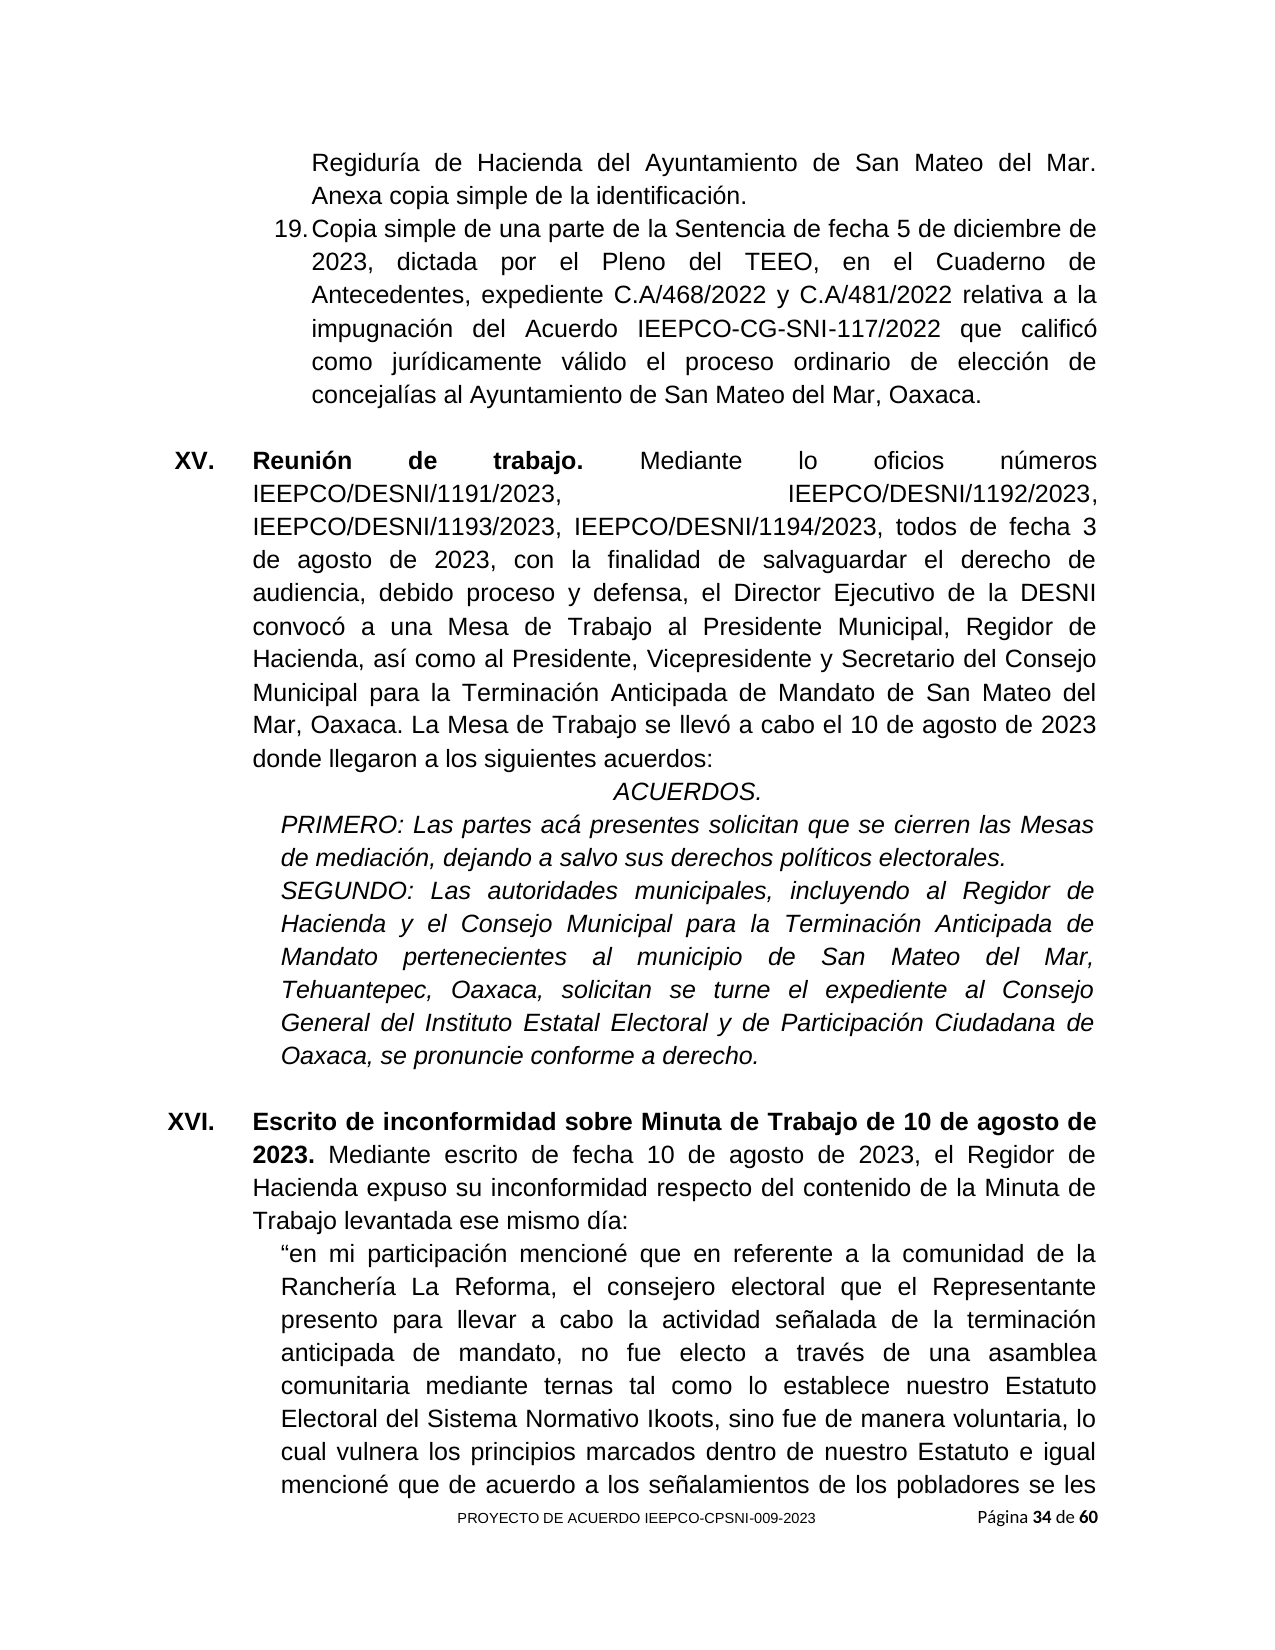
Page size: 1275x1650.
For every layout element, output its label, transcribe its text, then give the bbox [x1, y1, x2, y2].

list SEGUNDO: Las autoridades municipales, incluyendo al Regidor de Hacienda y el Consejo Municipal para la Terminación Anticipada de Mandato pertenecientes al municipio de San Mateo del Mar, Tehuantepec, Oaxaca, solicitan se turne el expediente al Consejo General del Instituto Estatal Electoral y de Participación Ciudadana de Oaxaca, se pronuncie conforme a derecho. [281, 876, 1098, 1069]
list PRIMERO: Las partes acá presentes solicitan que se cierren las Mesas de mediación, dejando a salvo sus derechos políticos electorales. [281, 809, 1098, 871]
list Escrito de inconformidad sobre Minuta de Trabajo de 10 de agosto de 2023. Mediante escrito de fecha 10 de agosto de 2023, el Regidor de Hacienda expuso su inconformidad respecto del contenido de la Minuta de Trabajo levantada ese mismo día: [215, 1107, 1098, 1234]
list ACUERDOS. [281, 777, 1098, 805]
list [281, 1239, 1098, 1499]
list Reunión de trabajo. Mediante lo oficios números IEEPCO/DESNI/1191/2023, IEEPCO/DESNI/1192/2023, IEEPCO/DESNI/1193/2023, IEEPCO/DESNI/1194/2023, todos de fecha 3 de agosto de 2023, con la finalidad de salvaguardar el derecho de audiencia, debido proceso y defensa, el Director Ejecutivo de la DESNI convocó a una Mesa de Trabajo al Presidente Municipal, Regidor de Hacienda, así como al Presidente, Vicepresidente y Secretario del Consejo Municipal para la Terminación Anticipada de Mandato de San Mateo del Mar, Oaxaca. La Mesa de Trabajo se llevó a cabo el 10 de agosto de 2023 donde llegaron a los siguientes acuerdos: [215, 446, 1098, 772]
list Copia simple de una parte de la Sentencia de fecha 5 de diciembre de 2023, dictada por el Pleno del TEEO, en el Cuaderno de Antecedentes, expediente C.A/468/2022 y C.A/481/2022 relativa a la impugnación del Acuerdo IEEPCO-CG-SNI‐117/2022 que calificó como jurídicamente válido el proceso ordinario de elección de concejalías al Ayuntamiento de San Mateo del Mar, Oaxaca. [274, 214, 1098, 409]
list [274, 148, 1098, 209]
